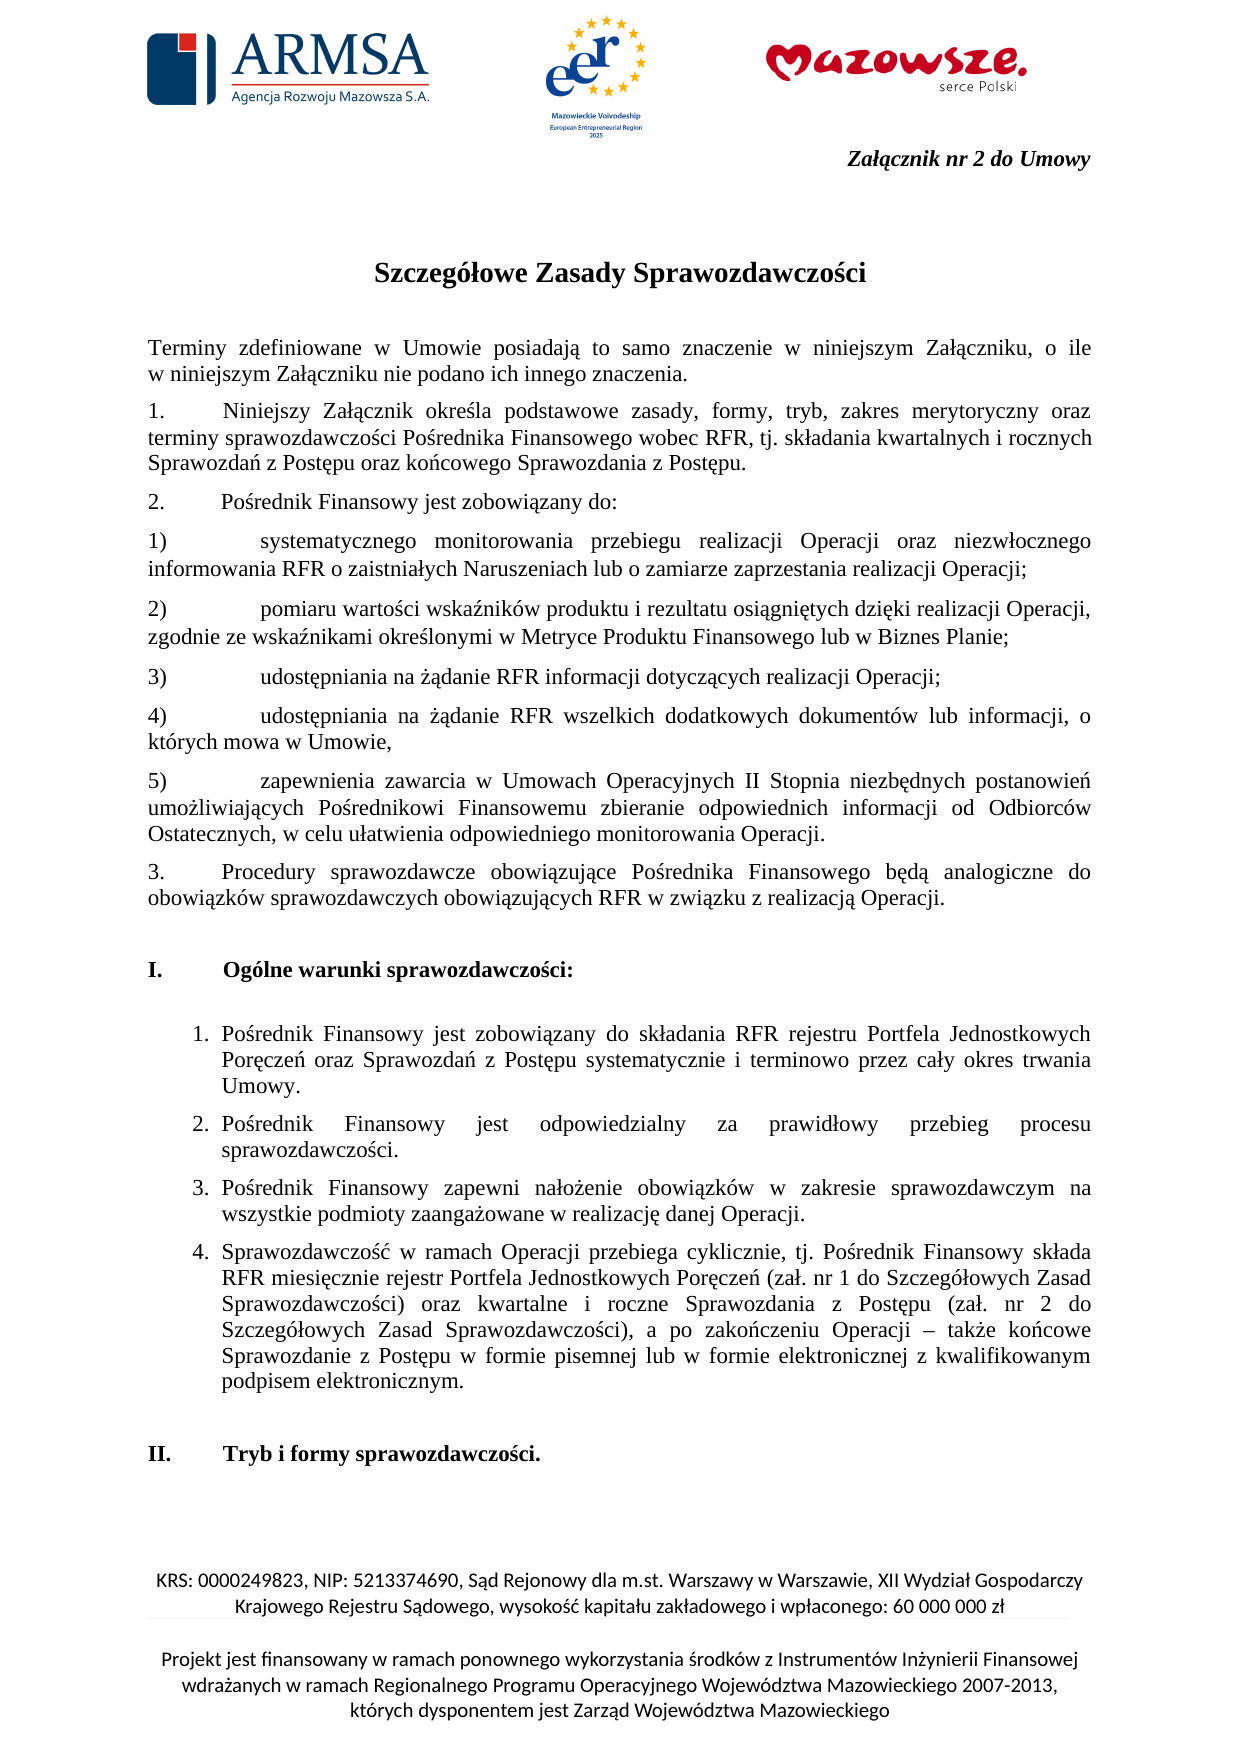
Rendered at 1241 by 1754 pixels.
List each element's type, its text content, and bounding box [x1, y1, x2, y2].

list Pośrednik Finansowy jest zobowiązany do składania RFR rejestru Portfela Jednostkowych Poręczeń oraz Sprawozdań z Postępu systematycznie i terminowo przez cały okres trwania Umowy. [192, 1021, 1093, 1098]
list systematycznego monitorowania przebiegu realizacji Operacji oraz niezwłocznego informowania RFR o zaistniałych Naruszeniach lub o zamiarze zaprzestania realizacji Operacji; [148, 527, 1093, 581]
list zapewnienia zawarcia w Umowach Operacyjnych II Stopnia niezbędnych postanowień umożliwiających Pośrednikowi Finansowemu zbieranie odpowiednich informacji od Odbiorców Ostatecznych, w celu ułatwienia odpowiedniego monitorowania Operacji. [148, 767, 1093, 846]
text Szczegółowe Zasady Sprawozdawczości [148, 255, 1093, 289]
text Terminy zdefiniowane w Umowie posiadają to samo znaczenie w niniejszym Załączniku, o ile w niniejszym Załączniku nie podano ich innego znaczenia. [148, 335, 1093, 386]
list udostępniania na żądanie RFR informacji dotyczących realizacji Operacji; [148, 663, 1093, 689]
list Pośrednik Finansowy jest zobowiązany do: [148, 488, 1093, 515]
picture [527, 4, 665, 142]
list Pośrednik Finansowy zapewni nałożenie obowiązków w zakresie sprawozdawczym na wszystkie podmioty zaangażowane w realizację danej Operacji. [192, 1175, 1093, 1226]
list Niniejszy Załącznik określa podstawowe zasady, formy, tryb, zakres merytoryczny oraz terminy sprawozdawczości Pośrednika Finansowego wobec RFR, tj. składania kwartalnych i rocznych Sprawozdań z Postępu oraz końcowego Sprawozdania z Postępu. [148, 398, 1093, 476]
list Procedury sprawozdawcze obowiązujące Pośrednika Finansowego będą analogiczne do obowiązków sprawozdawczych obowiązujących RFR w związku z realizacją Operacji. [148, 859, 1093, 910]
picture [147, 33, 429, 105]
text Załącznik nr 2 do Umowy [148, 148, 1093, 171]
list udostępniania na żądanie RFR wszelkich dodatkowych dokumentów lub informacji, o których mowa w Umowie, [148, 702, 1093, 755]
list Ogólne warunki sprawozdawczości: [148, 956, 1093, 983]
list Sprawozdawczość w ramach Operacji przebiega cyklicznie, tj. Pośrednik Finansowy składa RFR miesięcznie rejestr Portfela Jednostkowych Poręczeń (zał. nr 1 do Szczegółowych Zasad Sprawozdawczości) oraz kwartalne i roczne Sprawozdania z Postępu (zał. nr 2 do Szczegółowych Zasad Sprawozdawczości), a po zakończeniu Operacji – także końcowe Sprawozdanie z Postępu w formie pisemnej lub w formie elektronicznej z kwalifikowanym podpisem elektronicznym. [192, 1239, 1093, 1394]
list Tryb i formy sprawozdawczości. [148, 1440, 1093, 1466]
list Pośrednik Finansowy jest odpowiedzialny za prawidłowy przebieg procesu sprawozdawczości. [192, 1111, 1093, 1162]
list pomiaru wartości wskaźników produktu i rezultatu osiągniętych dzięki realizacji Operacji, zgodnie ze wskaźnikami określonymi w Metryce Produktu Finansowego lub w Biznes Planie; [148, 595, 1093, 649]
picture [756, 28, 1036, 98]
